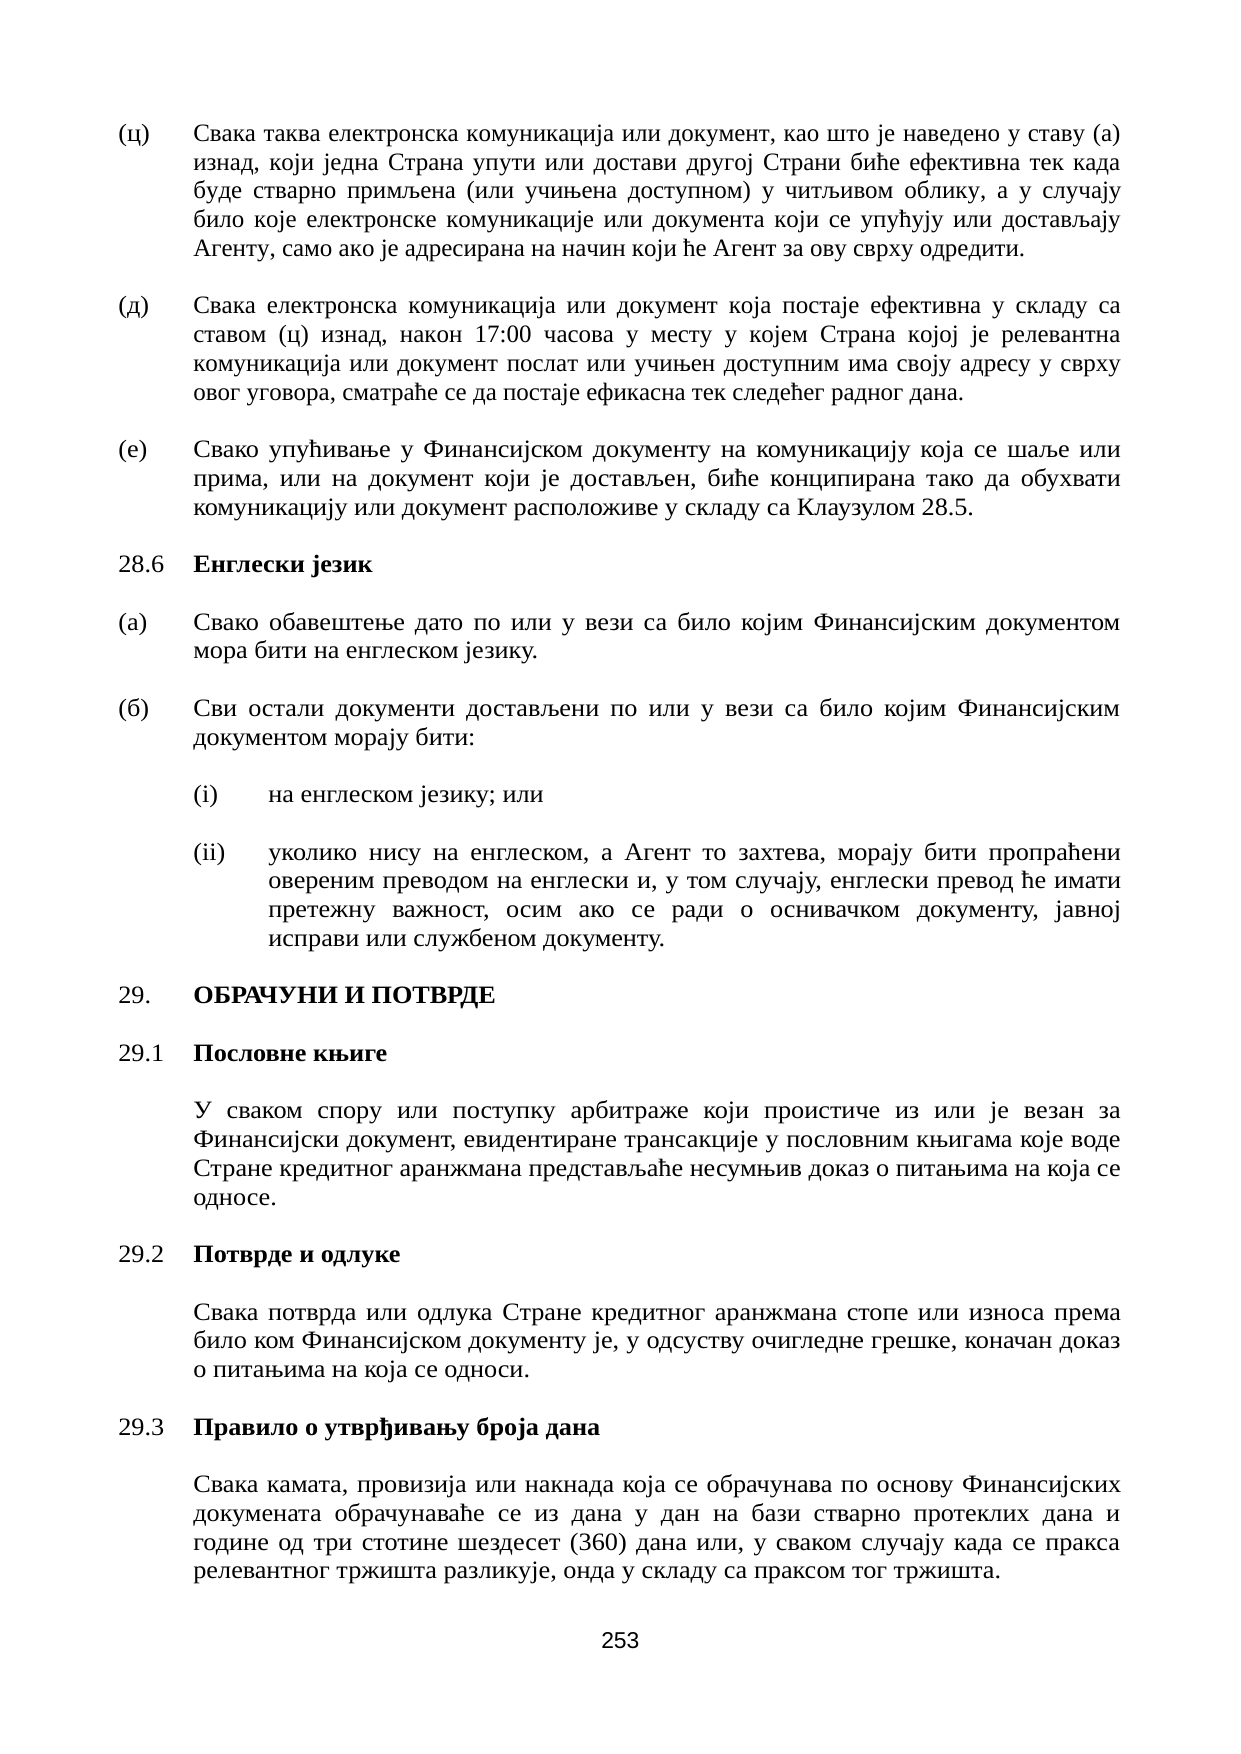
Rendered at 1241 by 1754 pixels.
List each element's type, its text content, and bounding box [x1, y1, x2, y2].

text Свака потврда или одлука Стране кредитног аранжмана стопе или износа према било ком Финансијском документу је, у одсуству очигледне грешке, коначан доказ о питањима на која се односи. [118, 1297, 1122, 1383]
text (б) Сви остали документи достављени по или у вези са било којим Финансијским документом морају бити: [118, 693, 1122, 751]
text 29. ОБРАЧУНИ И ПОТВРДЕ [118, 981, 1122, 1009]
text (i) на енглеском језику; или [193, 779, 1122, 808]
text (е) Свако упућивање у Финансијском документу на комуникацију која се шаље или прима, или на документ који је достављен, биће конципирана тако да обухвати комуникацију или документ расположиве у складу са Клаузулом 28.5. [118, 434, 1122, 521]
text (ii) уколико нису на енглеском, а Агент то захтева, морају бити пропраћени овереним преводом на енглески и, у том случају, енглески превод ће имати претежну важност, осим ако се ради о оснивачком документу, јавној исправи или службеном документу. [193, 837, 1122, 952]
text 29.2 Потврде и одлуке [118, 1239, 1122, 1268]
text 29.3 Правило о утврђивању броја дана [118, 1412, 1122, 1441]
text 28.6 Енглески језик [118, 549, 1122, 578]
text 29.1 Пословне књиге [118, 1038, 1122, 1067]
text Свака камата, провизија или накнада која се обрачунава по основу Финансијских докумената обрачунаваће се из дана у дан на бази стварно протеклих дана и године од три стотине шездесет (360) дана или, у сваком случају када се пракса релевантног тржишта разликује, онда у складу са праксом тог тржишта. [118, 1469, 1122, 1584]
text (д) Свака електронска комуникација или документ која постаје ефективна у складу са ставом (ц) изнад, након 17:00 часова у месту у којем Страна којој је релевантна комуникација или документ послат или учињен доступним има своју адресу у сврху овог уговора, сматраће се да постаје ефикасна тек следећег радног дана. [118, 291, 1122, 406]
text (ц) Свaка таква електронска комуникација или документ, као што је наведено у ставу (а) изнад, који једна Страна упути или достави другој Страни биће ефективна тек када буде стварно примљена (или учињена доступном) у читљивом облику, а у случају било које електронске комуникације или документа који се упућују или достављају Агенту, само ако је адресирана на начин који ће Агент за ову сврху одредити. [118, 118, 1122, 262]
text (а) Свако обавештење дато по или у вези са било којим Финансијским документом мора бити на енглеском језику. [118, 607, 1122, 664]
text У сваком спору или поступку арбитраже који проистиче из или је везан за Финансијски документ, евидентиране трансакције у пословним књигама које воде Стране кредитног аранжмана представљаће несумњив доказ о питањима на која се односе. [118, 1096, 1122, 1211]
